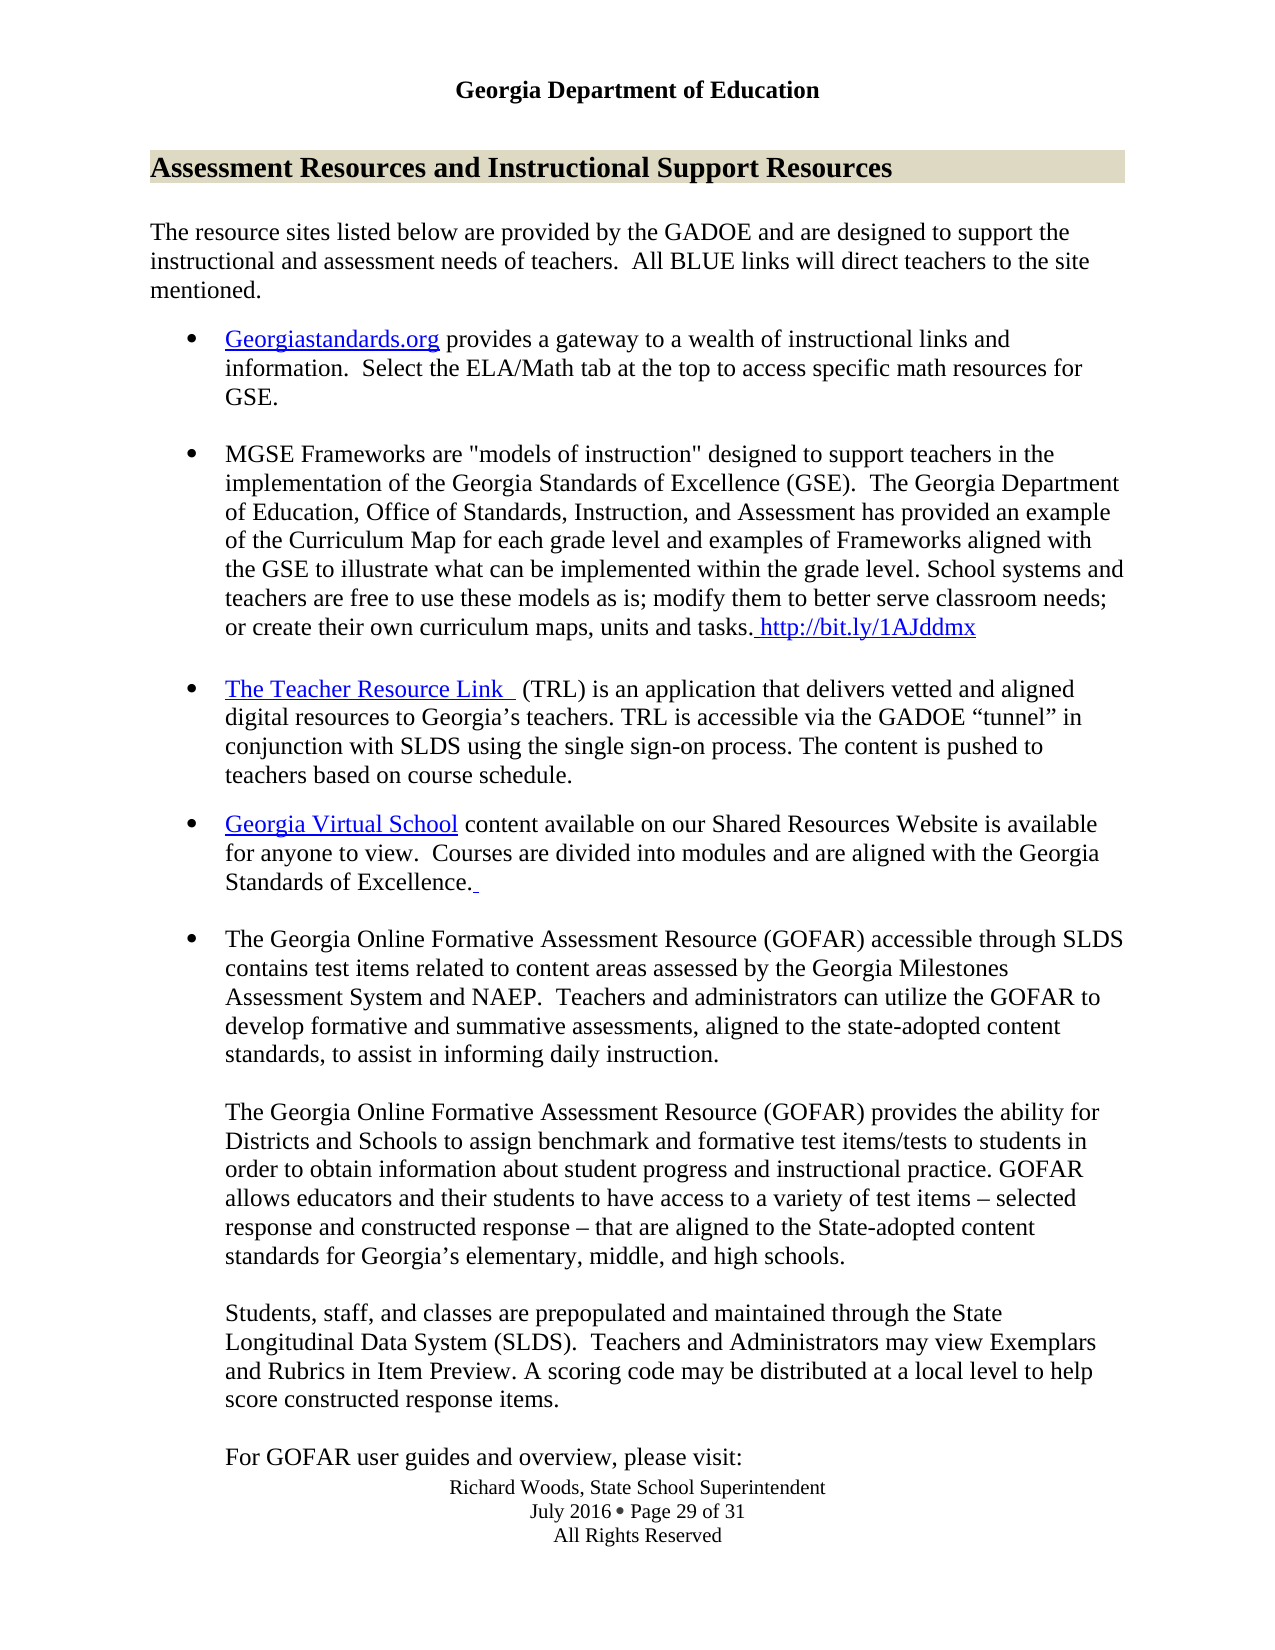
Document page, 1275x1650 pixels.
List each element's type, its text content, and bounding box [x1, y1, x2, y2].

list The Georgia Online Formative Assessment Resource (GOFAR) accessible through SLDS contains test items related to content areas assessed by the Georgia Milestones Assessment System and NAEP. Teachers and administrators can utilize the GOFAR to develop formative and summative assessments, aligned to the state-adopted content standards, to assist in informing daily instruction. [187, 924, 1125, 1068]
text Students, staff, and classes are prepopulated and maintained through the State Longitudinal Data System (SLDS). Teachers and Administrators may view Exemplars and Rubrics in Item Preview. A scoring code may be distributed at a local level to help score constructed response items. [225, 1298, 1125, 1413]
list Georgia Virtual School content available on our Shared Resources Website is available for anyone to view. Courses are divided into modules and are aligned with the Georgia Standards of Excellence. [187, 809, 1125, 896]
text The Georgia Online Formative Assessment Resource (GOFAR) provides the ability for Districts and Schools to assign benchmark and formative test items/tests to students in order to obtain information about student progress and instructional practice. GOFAR allows educators and their students to have access to a variety of test items – selected response and constructed response – that are aligned to the State-adopted content standards for Georgia’s elementary, middle, and high schools. [225, 1097, 1125, 1269]
list The Teacher Resource Link (TRL) is an application that delivers vetted and aligned digital resources to Georgia’s teachers. TRL is accessible via the GADOE “tunnel” in conjunction with SLDS using the single sign-on process. The content is pushed to teachers based on course schedule. [187, 674, 1125, 789]
list MGSE Frameworks are "models of instruction" designed to support teachers in the implementation of the Georgia Standards of Excellence (GSE). The Georgia Department of Education, Office of Standards, Instruction, and Assessment has provided an example of the Curriculum Map for each grade level and examples of Frameworks aligned with the GSE to illustrate what can be implemented within the grade level. School systems and teachers are free to use these models as is; modify them to better serve classroom needs; or create their own curriculum maps, units and tasks. [187, 439, 426, 641]
text The resource sites listed below are provided by the GADOE and are designed to support the instructional and assessment needs of teachers. All BLUE links will direct teachers to the site mentioned. [150, 217, 1125, 303]
subtitle Assessment Resources and Instructional Support Resources [150, 150, 1125, 183]
text For GOFAR user guides and overview, please visit: [225, 1442, 1125, 1471]
list MGSE Frameworks are "models of instruction" designed to support teachers in the implementation of the Georgia Standards of Excellence (GSE). The Georgia Department of Education, Office of Standards, Instruction, and Assessment has provided an example of the Curriculum Map for each grade level and examples of Frameworks aligned with the GSE to illustrate what can be implemented within the grade level. School systems and teachers are free to use these models as is; modify them to better serve classroom needs; or create their own curriculum maps, units and tasks. [748, 439, 1125, 641]
list Georgiastandards.org provides a gateway to a wealth of instructional links and information. Select the ELA/Math tab at the top to access specific math resources for GSE. [187, 324, 1125, 411]
